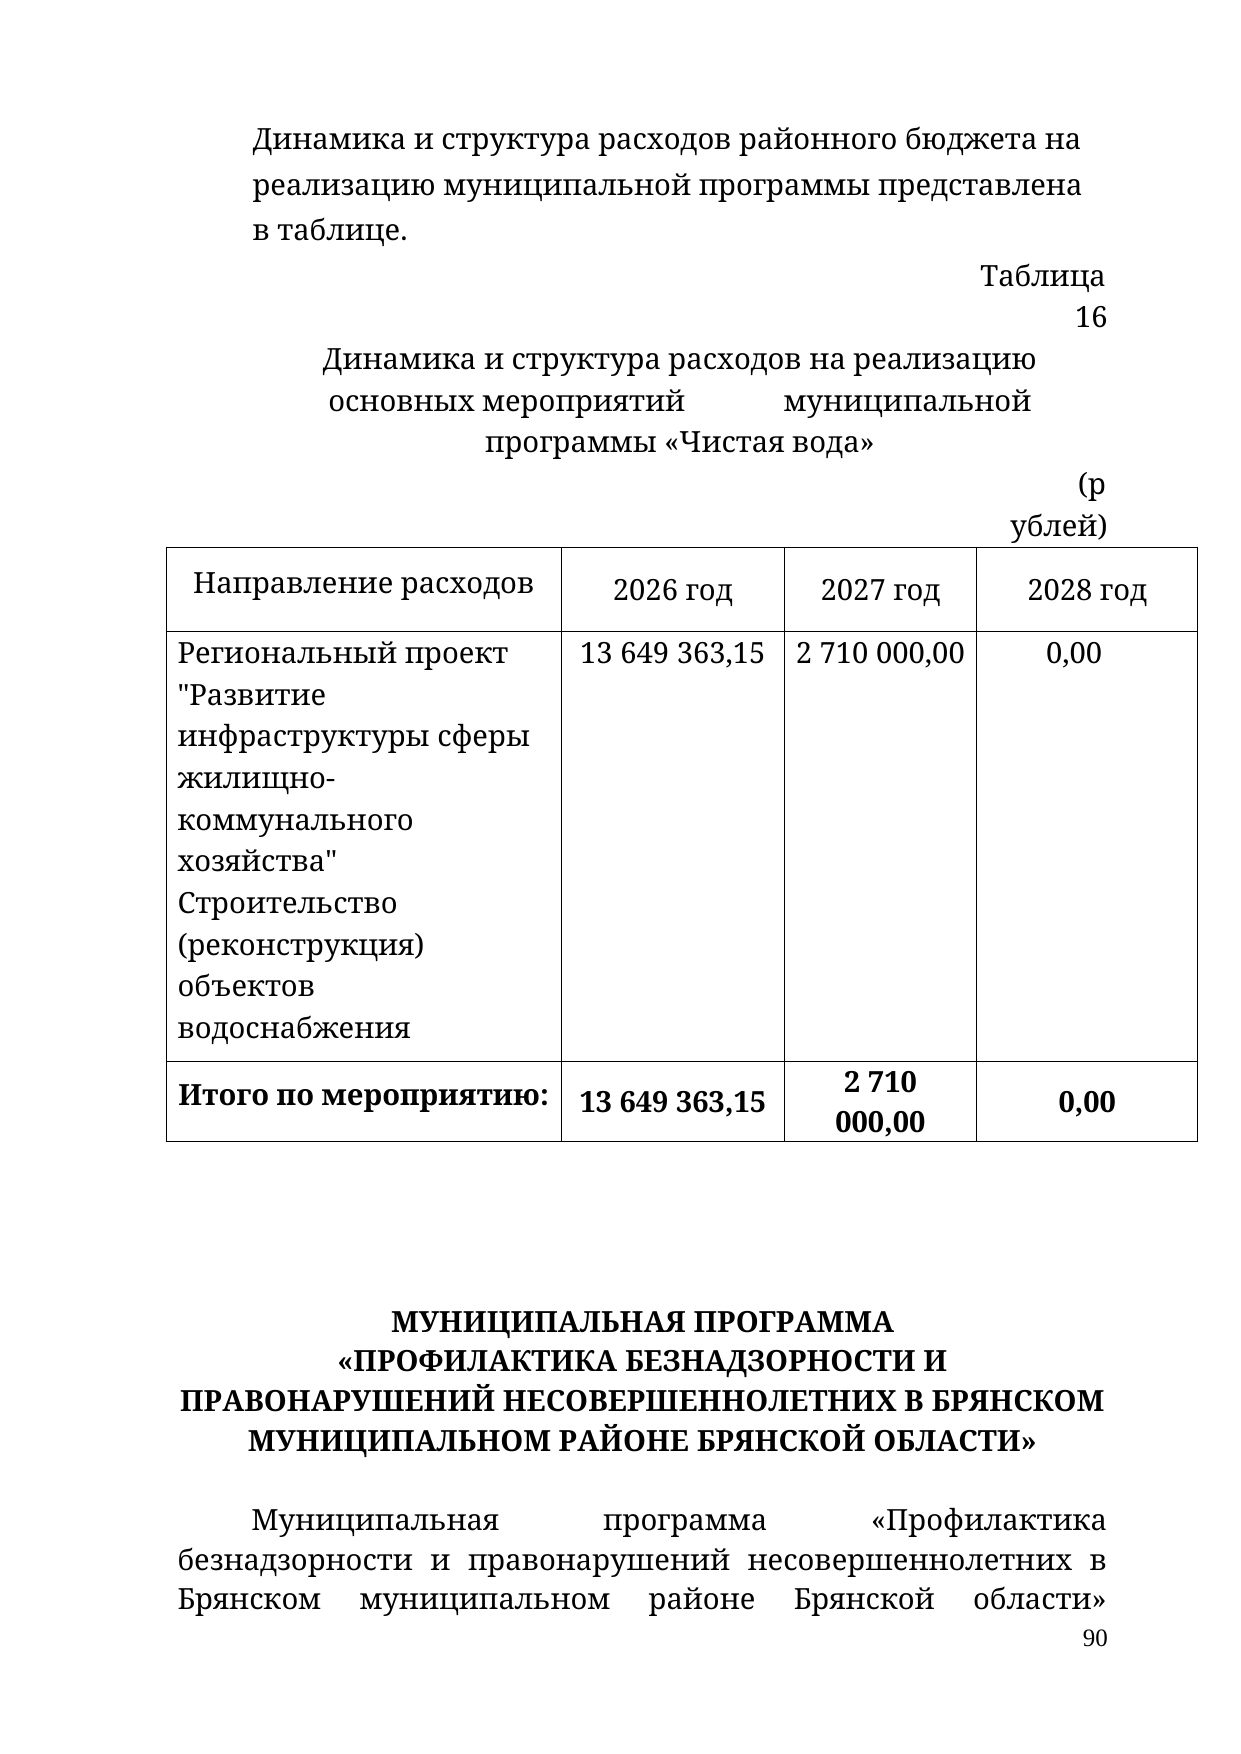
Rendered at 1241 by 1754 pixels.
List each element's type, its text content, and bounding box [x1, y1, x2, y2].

text (рублей) [252, 463, 1107, 545]
text «ПРОФИЛАКТИКА БЕЗНАДЗОРНОСТИ И ПРАВОНАРУШЕНИЙ НЕСОВЕРШЕННОЛЕТНИХ В БРЯНСКОМ МУНИЦИПАЛЬНОМ РАЙОНЕ БРЯНСКОЙ ОБЛАСТИ» [177, 1341, 1107, 1459]
table_cell Региональный проект "Развитие инфраструктуры сферы жилищно-коммунального хозяйства" Строительство (реконструкция) объектов водоснабжения [167, 632, 561, 1061]
text Динамика и структура расходов районного бюджета на реализацию муниципальной программы представлена в таблице. [252, 118, 1107, 249]
table_cell 2 710 000,00 [785, 1062, 976, 1141]
table_cell 0,00 [977, 632, 1197, 1061]
text МУНИЦИПАЛЬНАЯ ПРОГРАММА [177, 1301, 1107, 1341]
table_header 2026 год [562, 548, 784, 631]
text Таблица 16 [252, 255, 1107, 336]
table_header 2028 год [977, 548, 1197, 631]
table_cell 0,00 [977, 1062, 1197, 1141]
table_cell 13 649 363,15 [562, 632, 784, 1061]
table_header 2027 год [785, 548, 976, 631]
text Динамика и структура расходов на реализацию основных мероприятий муниципальной программы «Чистая вода» [252, 338, 1107, 461]
table_header Направление расходов [167, 548, 561, 631]
table_cell 2 710 000,00 [785, 632, 976, 1061]
table_cell 13 649 363,15 [562, 1062, 784, 1141]
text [177, 1499, 1107, 1618]
table_cell Итого по мероприятию: [167, 1062, 561, 1141]
